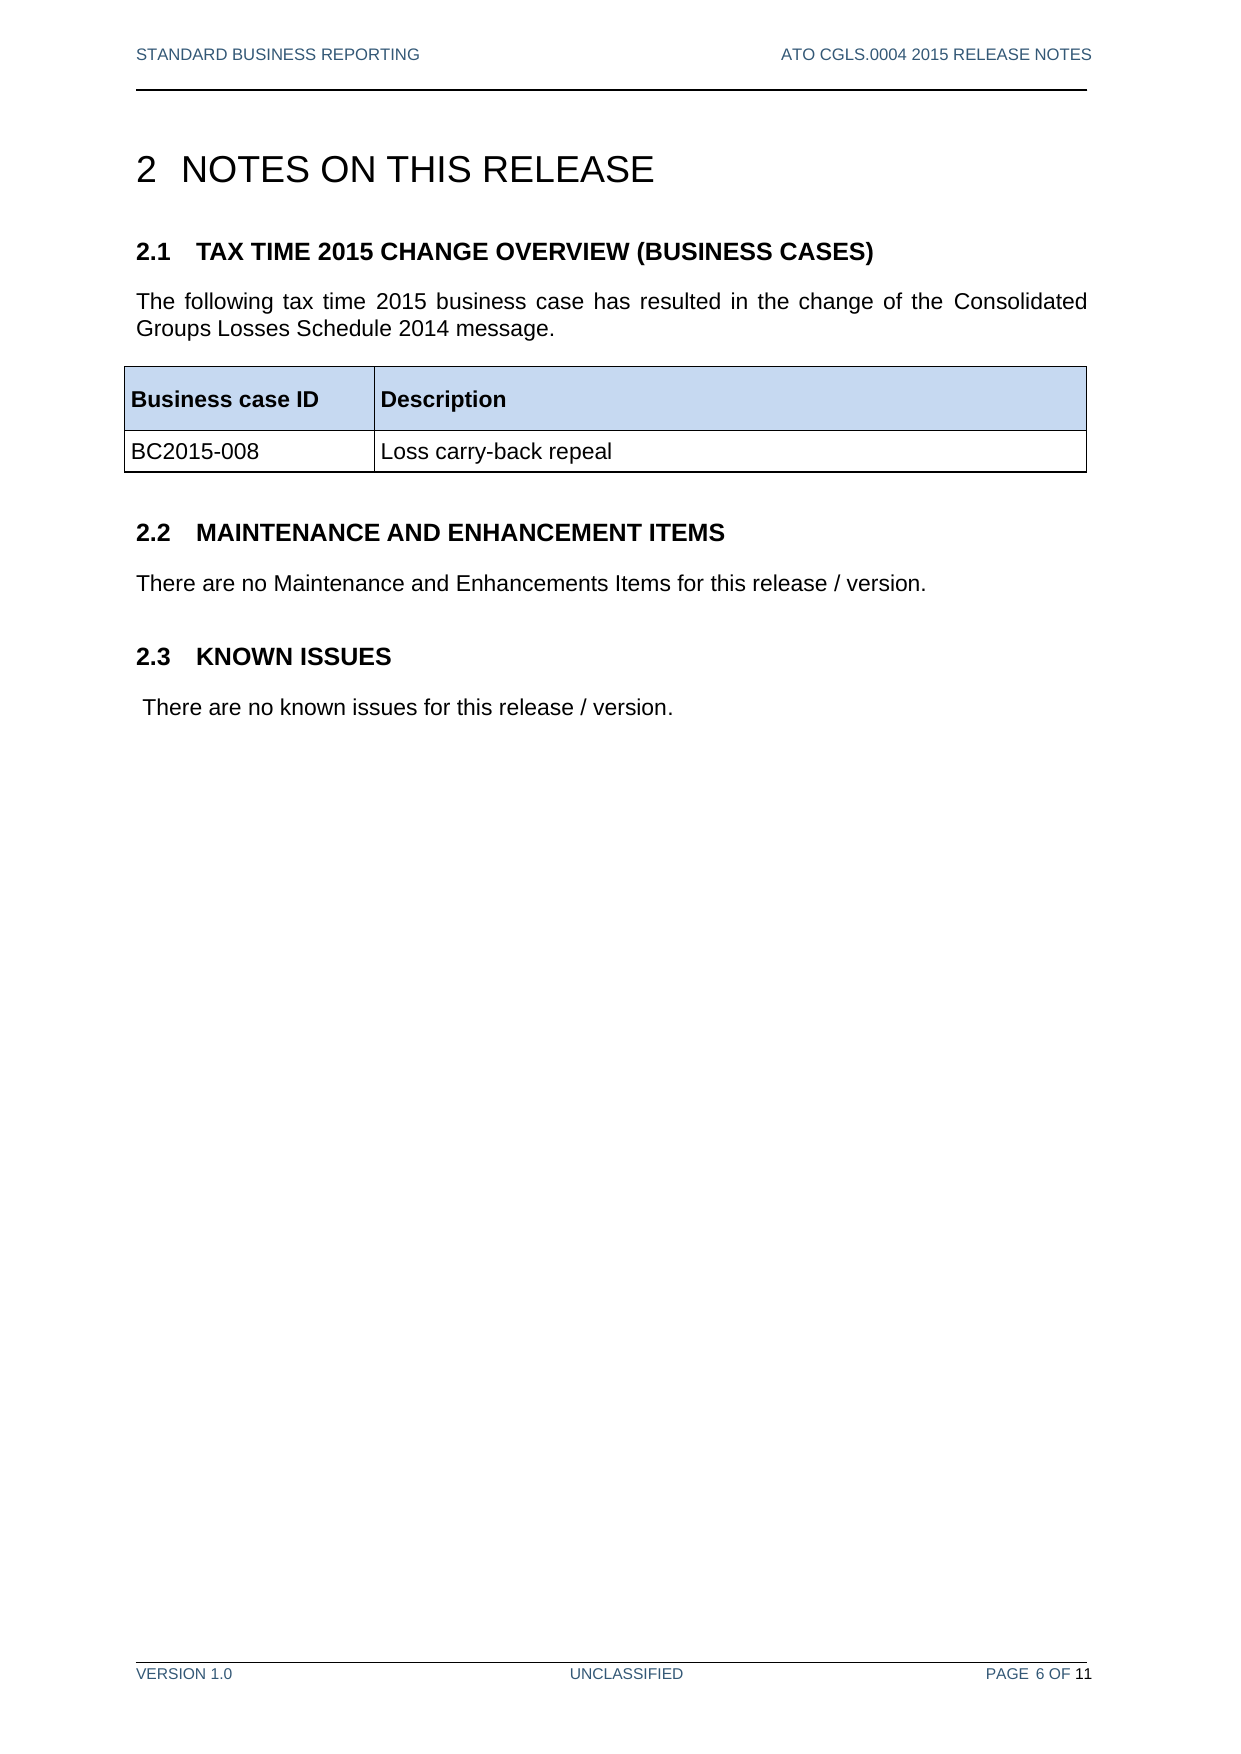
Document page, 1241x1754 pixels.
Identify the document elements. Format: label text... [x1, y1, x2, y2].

text There are no Maintenance and Enhancements Items for this release / version. [136, 570, 1087, 596]
table_cell BC2015-008 [125, 431, 374, 471]
table_header Business case ID [125, 367, 374, 430]
table_cell Loss carry-back repeal [375, 431, 1086, 471]
text Notes on This Release [136, 148, 1087, 191]
text Known Issues [136, 642, 1087, 671]
text The following tax time business case has resulted in the change of the 4 message. [136, 288, 1087, 341]
text Maintenance and Enhancement Items [136, 518, 1087, 547]
text Tax Time Change Overview (Business Cases) [136, 237, 1087, 265]
table_header Description [375, 367, 1086, 430]
text There are no known issues for this release / version. [136, 694, 1087, 720]
